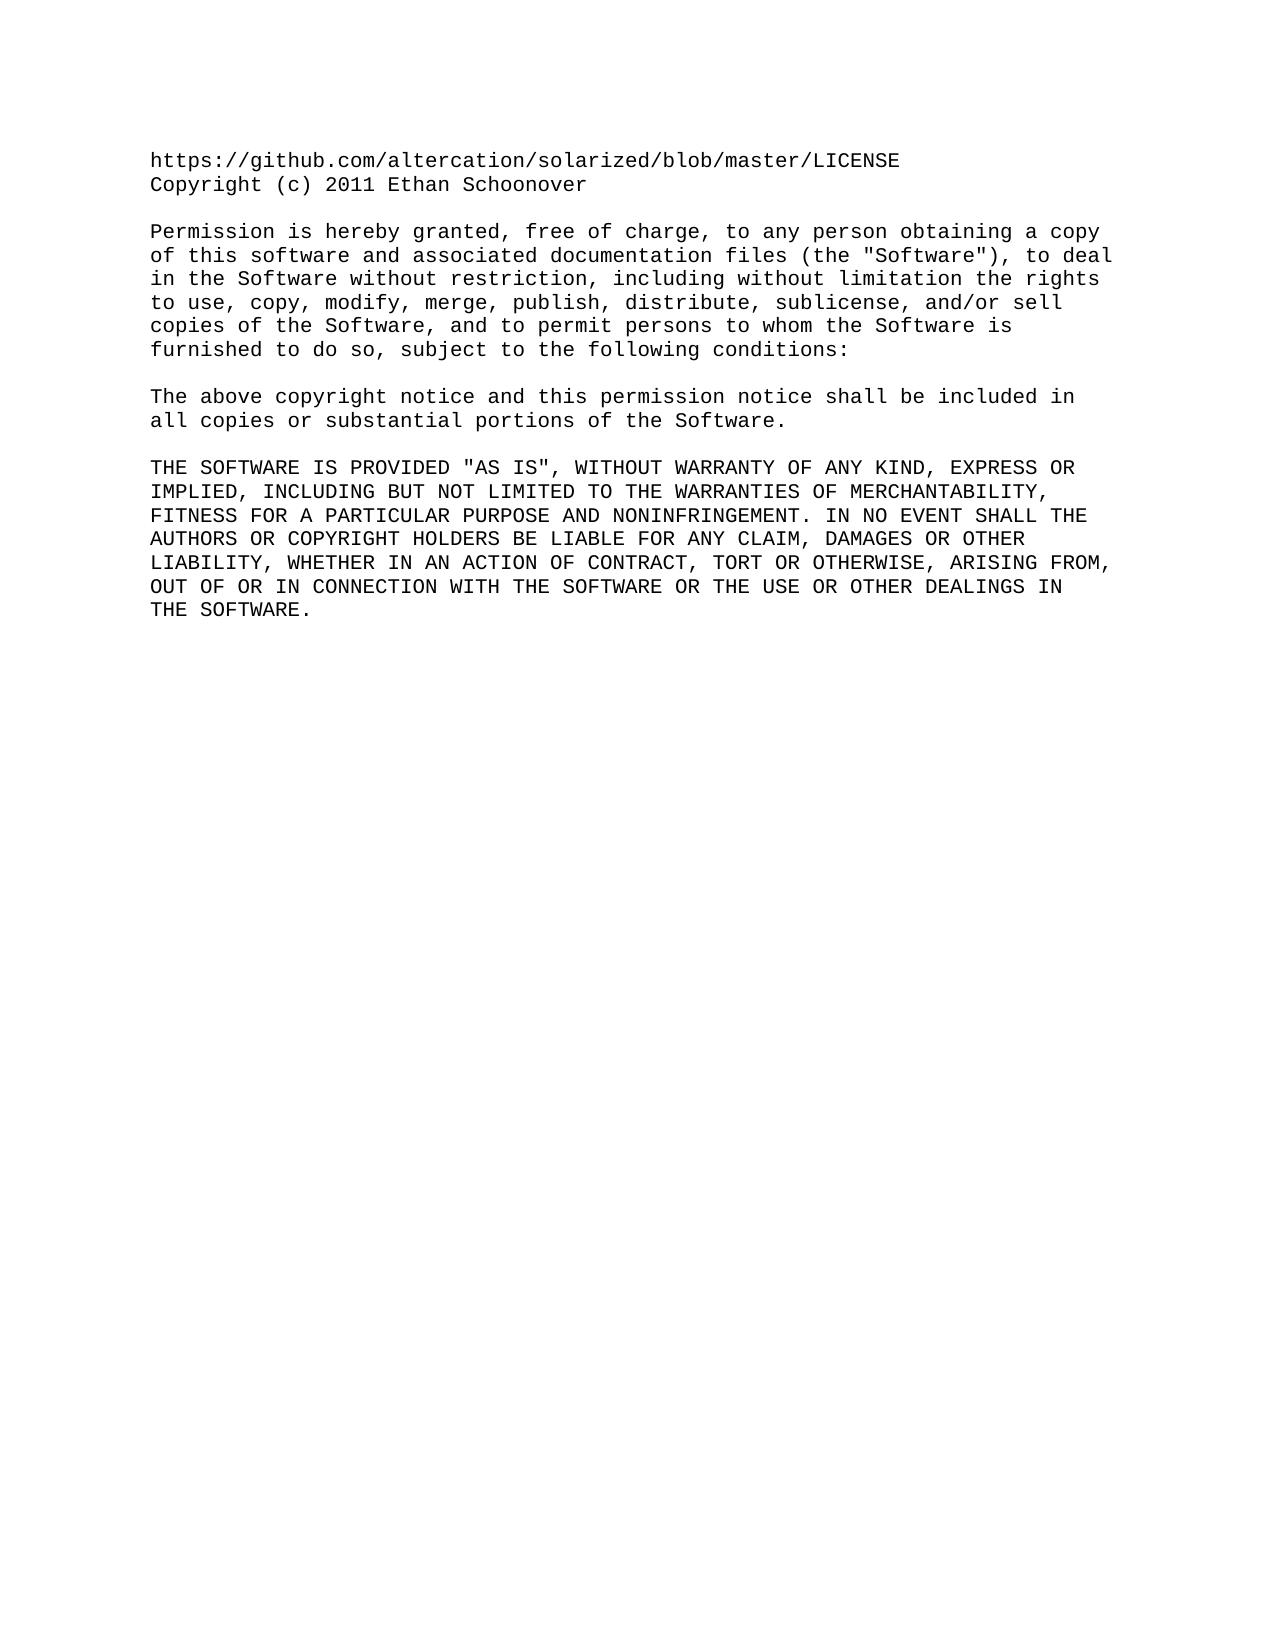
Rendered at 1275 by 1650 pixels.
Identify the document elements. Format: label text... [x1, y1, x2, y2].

text Copyright (c) 2011 Ethan Schoonover [150, 174, 1125, 197]
text THE SOFTWARE IS PROVIDED "AS IS", WITHOUT WARRANTY OF ANY KIND, EXPRESS OR [150, 457, 1125, 481]
text IMPLIED, INCLUDING BUT NOT LIMITED TO THE WARRANTIES OF MERCHANTABILITY, [150, 481, 1125, 505]
text The above copyright notice and this permission notice shall be included in [150, 386, 1125, 410]
text Permission is hereby granted, free of charge, to any person obtaining a copy [150, 221, 1125, 244]
text OUT OF OR IN CONNECTION WITH THE SOFTWARE OR THE USE OR OTHER DEALINGS IN [150, 576, 1125, 599]
text LIABILITY, WHETHER IN AN ACTION OF CONTRACT, TORT OR OTHERWISE, ARISING FROM, [150, 552, 1125, 576]
text AUTHORS OR COPYRIGHT HOLDERS BE LIABLE FOR ANY CLAIM, DAMAGES OR OTHER [150, 528, 1125, 552]
text to use, copy, modify, merge, publish, distribute, sublicense, and/or sell [150, 292, 1125, 316]
text furnished to do so, subject to the following conditions: [150, 339, 1125, 363]
text copies of the Software, and to permit persons to whom the Software is [150, 316, 1125, 339]
text THE SOFTWARE. [150, 599, 1125, 623]
text in the Software without restriction, including without limitation the rights [150, 268, 1125, 292]
text https://github.com/altercation/solarized/blob/master/LICENSE [150, 150, 1125, 174]
text of this software and associated documentation files (the "Software"), to deal [150, 244, 1125, 268]
text FITNESS FOR A PARTICULAR PURPOSE AND NONINFRINGEMENT. IN NO EVENT SHALL THE [150, 505, 1125, 528]
text all copies or substantial portions of the Software. [150, 410, 1125, 434]
